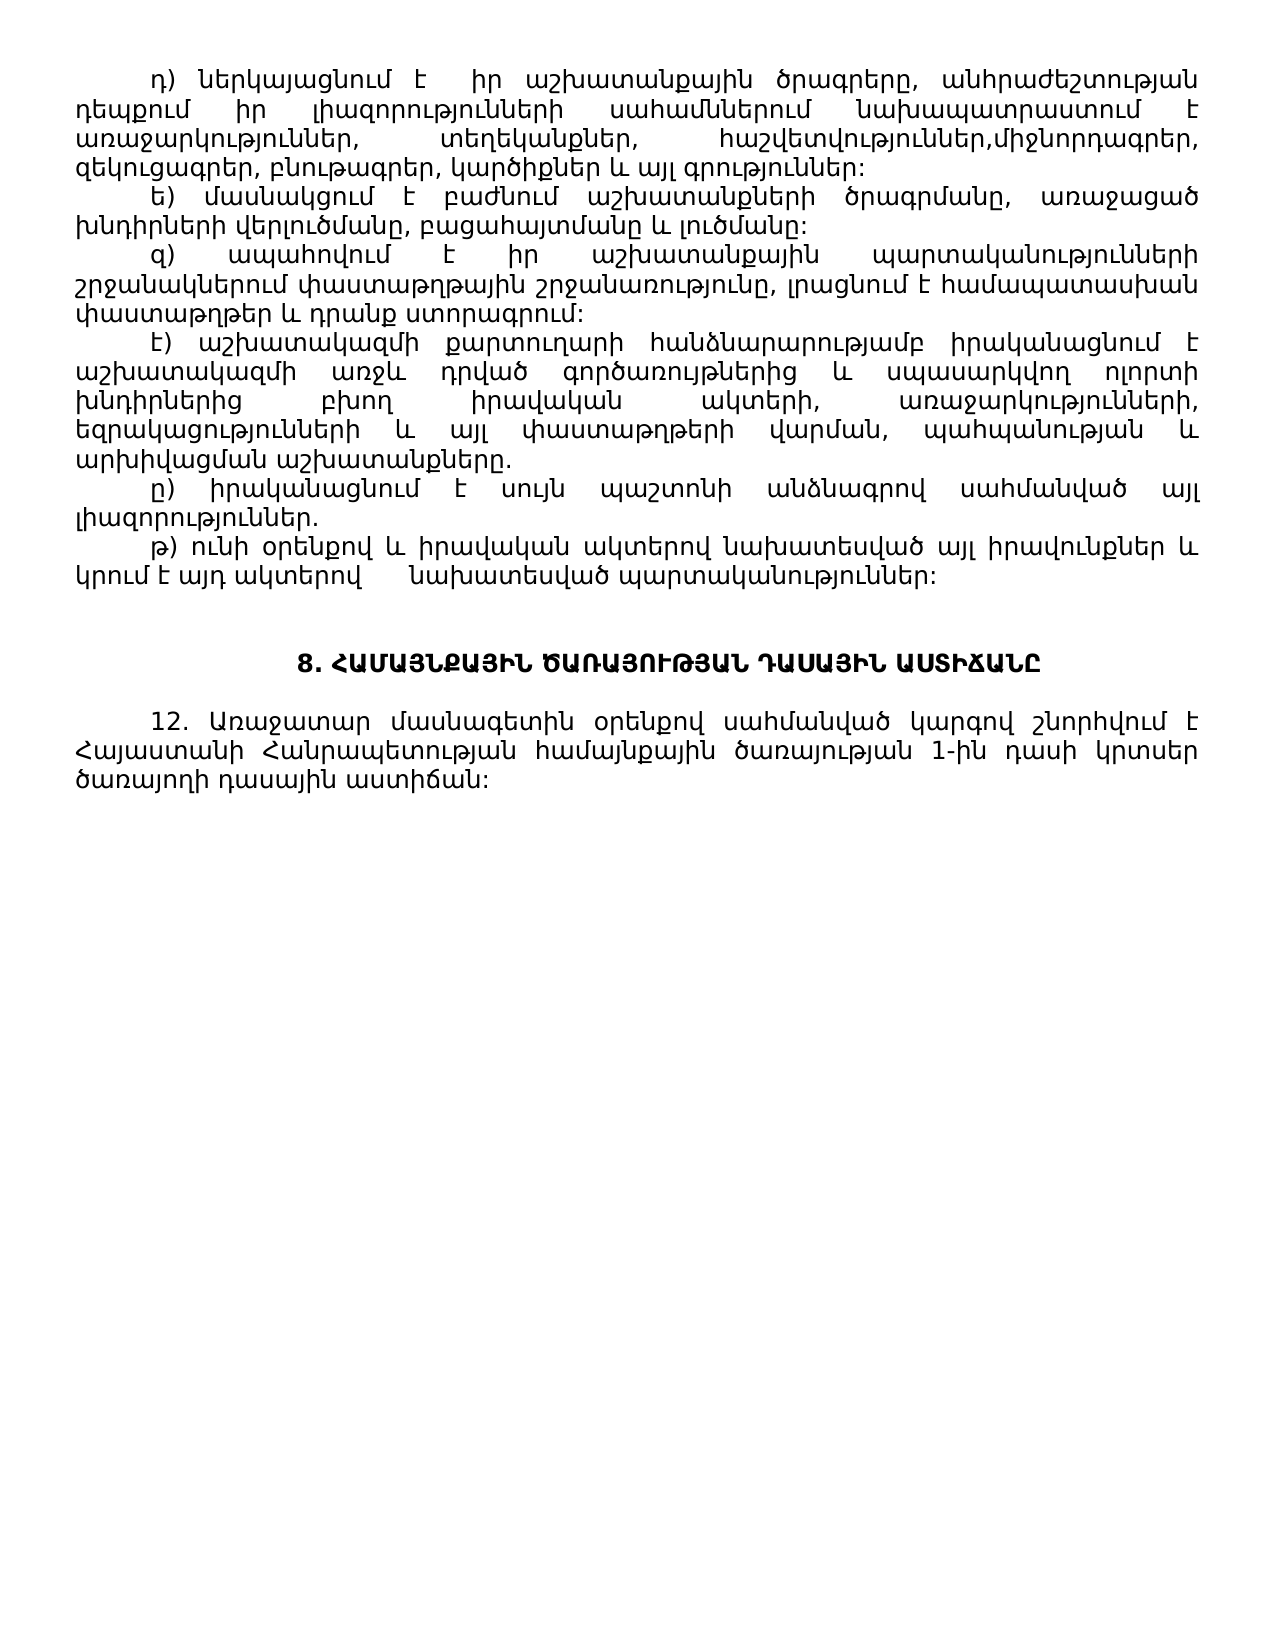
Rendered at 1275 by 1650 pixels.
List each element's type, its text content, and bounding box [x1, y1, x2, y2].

text դ) ներկայացնում է իր աշխատանքային ծրագրերը, անհրաժեշտության դեպքում իր լիազորությունների սահամններում նախապատրաստում է առաջարկություններ, տեղեկանքներ, հաշվետվություններ,միջնորդագրեր, զեկուցագրեր, բնութագրեր, կարծիքներ և այլ գրություններ: [75, 66, 1200, 182]
text 12. Առաջատար մասնագետին օրենքով սահմանված կարգով շնորհվում է Հայաստանի Հանրապետության համայնքային ծառայության 1-ին դասի կրտսեր ծառայողի դասային աստիճան: [75, 707, 1200, 795]
text ը) իրականացնում է սույն պաշտոնի անձնագրով սահմանված այլ լիազորություններ. [75, 474, 1200, 532]
text թ) ունի օրենքով և իրավական ակտերով նախատեսված այլ իրավունքներ և կրում է այդ ակտերով նախատեսված պարտականություններ: [75, 532, 1200, 591]
text ե) մասնակցում է բաժնում աշխատանքների ծրագրմանը, առաջացած խնդիրների վերլուծմանը, բացահայտմանը և լուծմանը: [75, 182, 1200, 241]
text 8. ՀԱՄԱՅՆՔԱՅԻՆ ԾԱՌԱՅՈՒԹՅԱՆ ԴԱՍԱՅԻՆ ԱՍՏԻՃԱՆԸ [75, 620, 1200, 678]
text զ) ապահովում է իր աշխատանքային պարտականությունների շրջանակներում փաստաթղթային շրջանառությունը, լրացնում է համապատասխան փաստաթղթեր և դրանք ստորագրում: [75, 241, 1200, 328]
text է) աշխատակազմի քարտուղարի հանձնարարությամբ իրականացնում է աշխատակազմի առջև դրված գործառույթներից և սպասարկվող ոլորտի խնդիրներից բխող իրավական ակտերի, առաջարկությունների, եզրակացությունների և այլ փաստաթղթերի վարման, պահպանության և արխիվացման աշխատանքները. [75, 328, 1200, 474]
